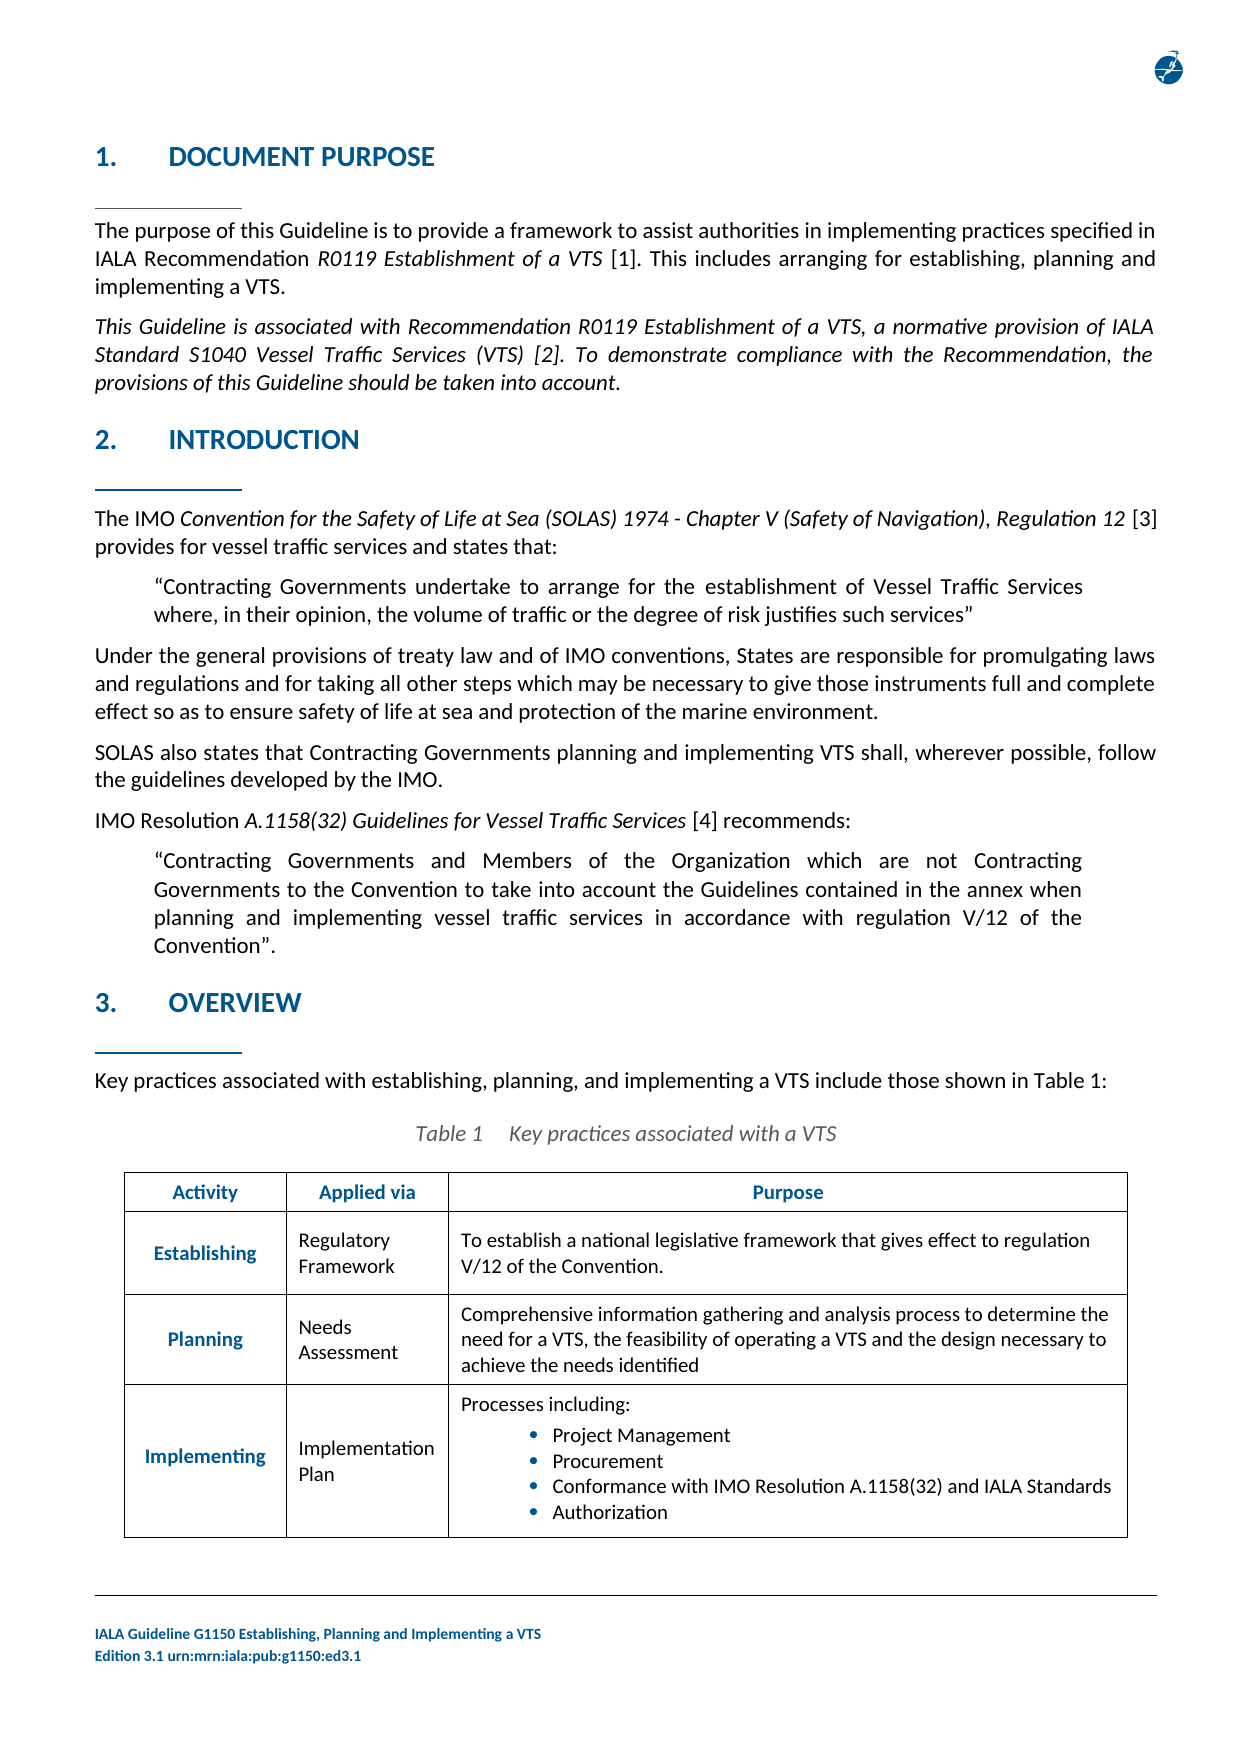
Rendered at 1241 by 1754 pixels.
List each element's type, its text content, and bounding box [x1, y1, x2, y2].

table_cell Implementation Plan [287, 1385, 448, 1537]
text Key practices associated with establishing, planning, and implementing a VTS include those shown in Table 1: [94, 1066, 1157, 1094]
text Under the general provisions of treaty law and of IMO conventions, States are responsible for promulgating laws and regulations and for taking all other steps which may be necessary to give those instruments full and complete effect so as to ensure safety of life at sea and protection of the marine environment. [94, 641, 1157, 725]
text IMO Resolution A.1158(32) Guidelines for Vessel Traffic Services [4] recommends: [94, 806, 1157, 834]
subtitle INTRODUCTION [94, 421, 1157, 457]
table_cell Implementing [125, 1385, 286, 1537]
text The purpose of this Guideline is to provide a framework to assist authorities in implementing practices specified in IALA Recommendation R0119 Establishment of a VTS [1]. This includes arranging for establishing, planning and implementing a VTS. [94, 216, 1157, 300]
table_cell Planning [125, 1295, 286, 1384]
table_header Applied via [287, 1173, 448, 1211]
table_cell Comprehensive information gathering and analysis process to determine the need for a VTS, the feasibility of operating a VTS and the design necessary to achieve the needs identified [449, 1295, 1127, 1384]
text “Contracting Governments and Members of the Organization which are not Contracting Governments to the Convention to take into account the Guidelines contained in the annex when planning and implementing vessel traffic services in accordance with regulation V/12 of the Convention”. [153, 847, 1084, 959]
text SOLAS also states that Contracting Governments planning and implementing VTS shall, wherever possible, follow the guidelines developed by the IMO. [94, 738, 1157, 794]
text The IMO Convention for the Safety of Life at Sea (SOLAS) 1974 - Chapter V (Safety of Navigation), Regulation 12 [3] provides for vessel traffic services and states that: [94, 504, 1157, 560]
subtitle OVERVIEW [94, 984, 1157, 1019]
text This Guideline is associated with Recommendation R0119 Establishment of a VTS, a normative provision of IALA Standard S1040 Vessel Traffic Services (VTS) [2]. To demonstrate compliance with the Recommendation, the provisions of this Guideline should be taken into account. [94, 312, 1157, 396]
subtitle DOCUMENT PURPOSE [94, 138, 1157, 174]
picture [1123, 0, 1241, 119]
table_cell Needs Assessment [287, 1295, 448, 1384]
table_header Activity [125, 1173, 286, 1211]
text “Contracting Governments undertake to arrange for the establishment of Vessel Traffic Services where, in their opinion, the volume of traffic or the degree of risk justifies such services” [153, 572, 1084, 628]
table_cell Establishing [125, 1212, 286, 1294]
text Key practices associated with a VTS [94, 1119, 1157, 1147]
table_header Purpose [449, 1173, 1127, 1211]
table_cell Regulatory Framework [287, 1212, 448, 1294]
table_cell To establish a national legislative framework that gives effect to regulation V/12 of the Convention. [449, 1212, 1127, 1294]
table_cell Processes including: Project Management Procurement Conformance with IMO Resolution A.1158(32) and IALA Standards Authorization [449, 1385, 1127, 1537]
